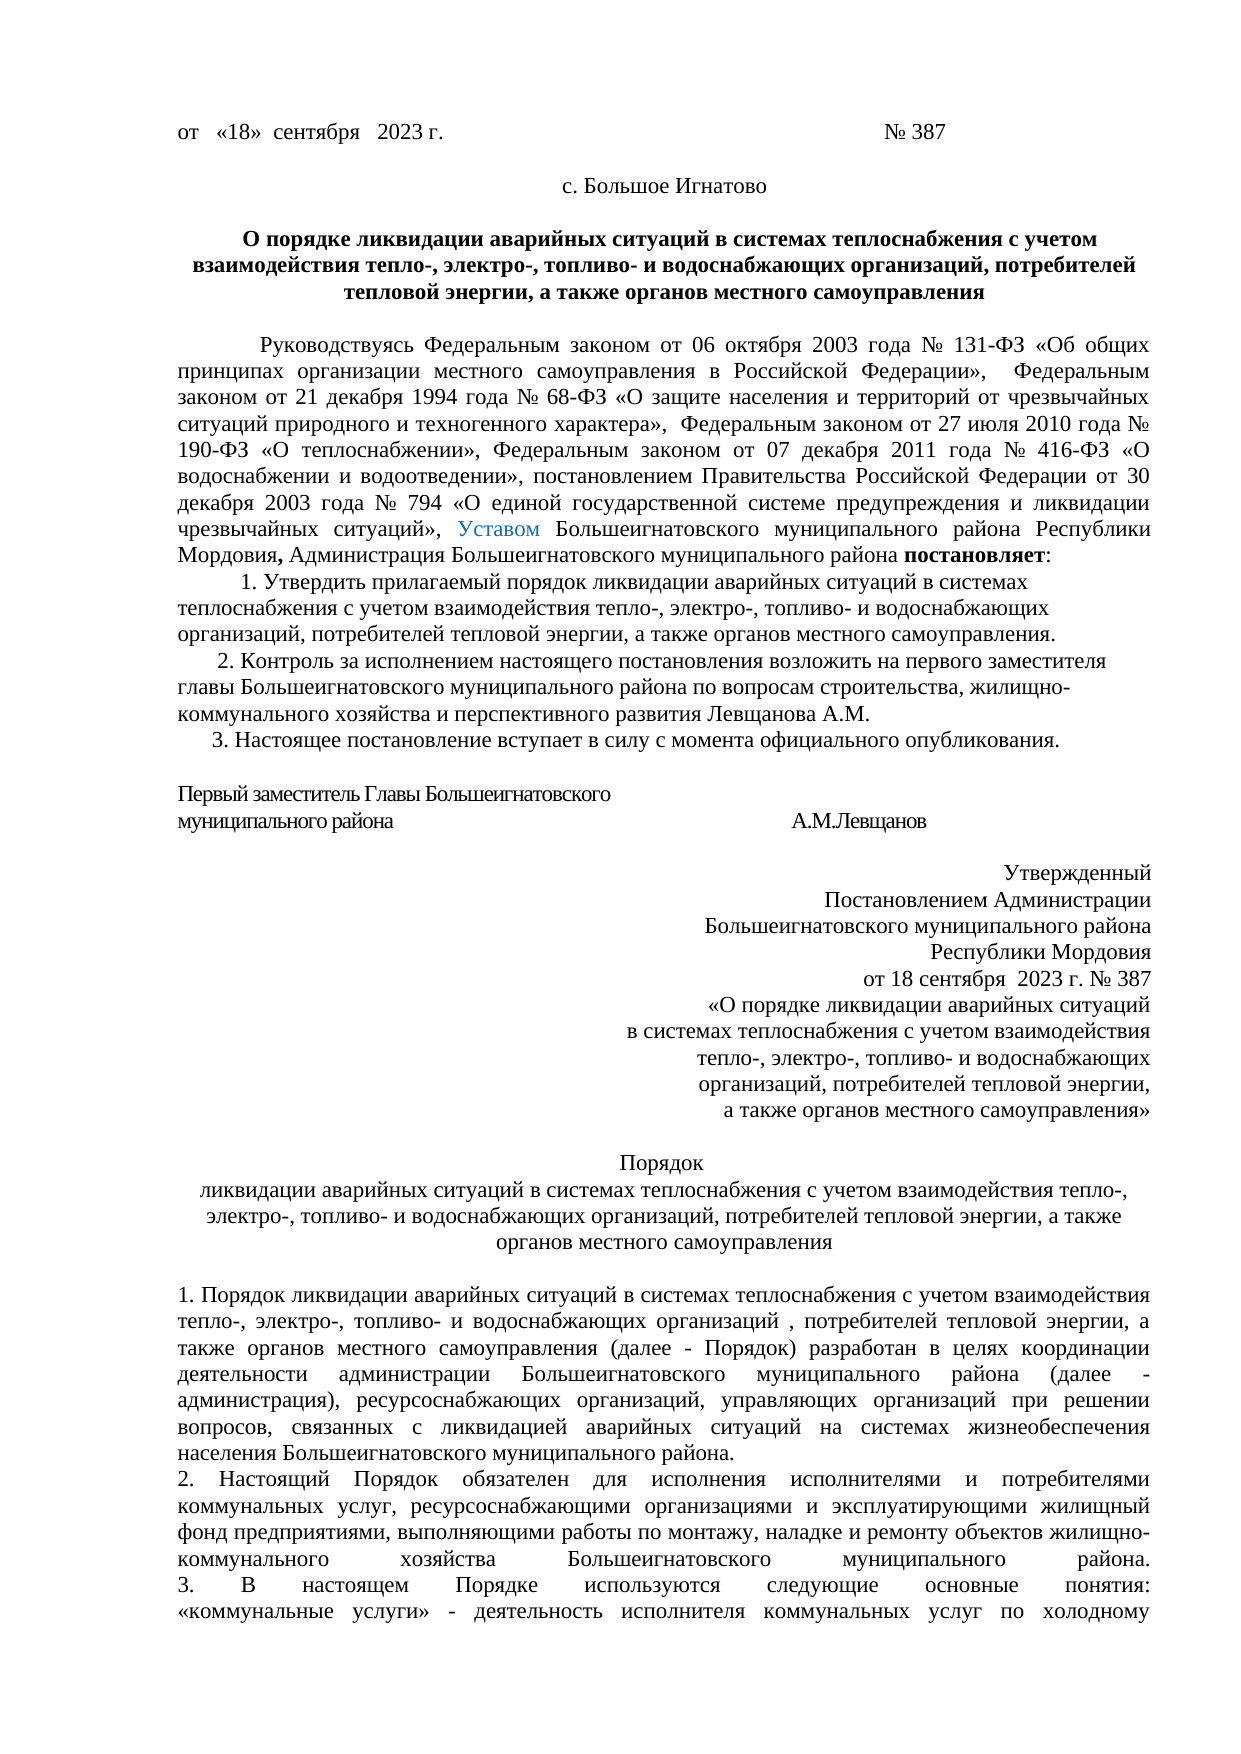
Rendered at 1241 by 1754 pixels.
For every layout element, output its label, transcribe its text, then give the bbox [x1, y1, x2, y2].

text «О порядке ликвидации аварийных ситуаций [177, 991, 1152, 1017]
text 1. Порядок ликвидации аварийных ситуаций в системах теплоснабжения с учетом взаимодействия тепло-, электро-, топливо- и водоснабжающих организаций , потребителей тепловой энергии, а также органов местного самоуправления (далее - Порядок) разработан в целях координации деятельности администрации Большеигнатовского муниципального района (далее -администрация), ресурсоснабжающих организаций, управляющих организаций при решении вопросов, связанных с ликвидацией аварийных ситуаций на системах жизнеобеспечения населения Большеигнатовского муниципального района. [177, 1255, 1152, 1466]
text Большеигнатовского муниципального района [177, 912, 1152, 938]
text О порядке ликвидации аварийных ситуаций в системах теплоснабжения с учетом взаимодействия тепло-, электро-, топливо- и водоснабжающих организаций, потребителей тепловой энергии, а также органов местного самоуправления [177, 225, 1152, 304]
text Республики Мордовия [177, 938, 1152, 965]
text тепло-, электро-, топливо- и водоснабжающих [177, 1044, 1152, 1070]
text Первый заместитель Главы Большеигнатовского [177, 780, 1152, 807]
text Порядок ликвидации аварийных ситуаций в системах теплоснабжения с учетом взаимодействия тепло-, электро-, топливо- и водоснабжающих организаций, потребителей тепловой энергии, а также органов местного самоуправления [177, 1123, 1152, 1255]
text организаций, потребителей тепловой энергии, [177, 1070, 1152, 1097]
text 3. Настоящее постановление вступает в силу с момента официального опубликования. [177, 726, 1152, 780]
text от «18» сентября 2023 г. № 387 [177, 118, 1152, 144]
text муниципального района А.М.Левщанов [177, 807, 1152, 833]
text в системах теплоснабжения с учетом взаимодействия [177, 1017, 1152, 1044]
text Руководствуясь Федеральным законом от 06 октября 2003 года № 131-ФЗ «Об общих принципах организации местного самоуправления в Российской Федерации», Федеральным законом от 21 декабря 1994 года № 68-ФЗ «О защите населения и территорий от чрезвычайных ситуаций природного и техногенного характера», Федеральным законом от 27 июля 2010 года № 190-ФЗ «О теплоснабжении», Федеральным законом от 07 декабря 2011 года № 416-ФЗ «О водоснабжении и водоотведении», постановлением Правительства Российской Федерации от 30 декабря 2003 года № 794 «О единой государственной системе предупреждения и ликвидации чрезвычайных ситуаций», Уставом Большеигнатовского муниципального района Республики Мордовия, Администрация Большеигнатовского муниципального района постановляет: [177, 331, 1152, 568]
text Утвержденный [177, 859, 1152, 886]
text Постановлением Администрации [177, 886, 1152, 912]
text 1. Утвердить прилагаемый порядок ликвидации аварийных ситуаций в системах теплоснабжения с учетом взаимодействия тепло-, электро-, топливо- и водоснабжающих организаций, потребителей тепловой энергии, а также органов местного самоуправления. 2. Контроль за исполнением настоящего постановления возложить на первого заместителя главы Большеигнатовского муниципального района по вопросам строительства, жилищно-коммунального хозяйства и перспективного развития Левщанова А.М. [177, 568, 1152, 726]
text с. Большое Игнатово [177, 172, 1152, 199]
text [177, 1466, 1152, 1624]
text от 18 сентября 2023 г. № 387 [177, 965, 1152, 991]
text а также органов местного самоуправления» [177, 1097, 1152, 1123]
